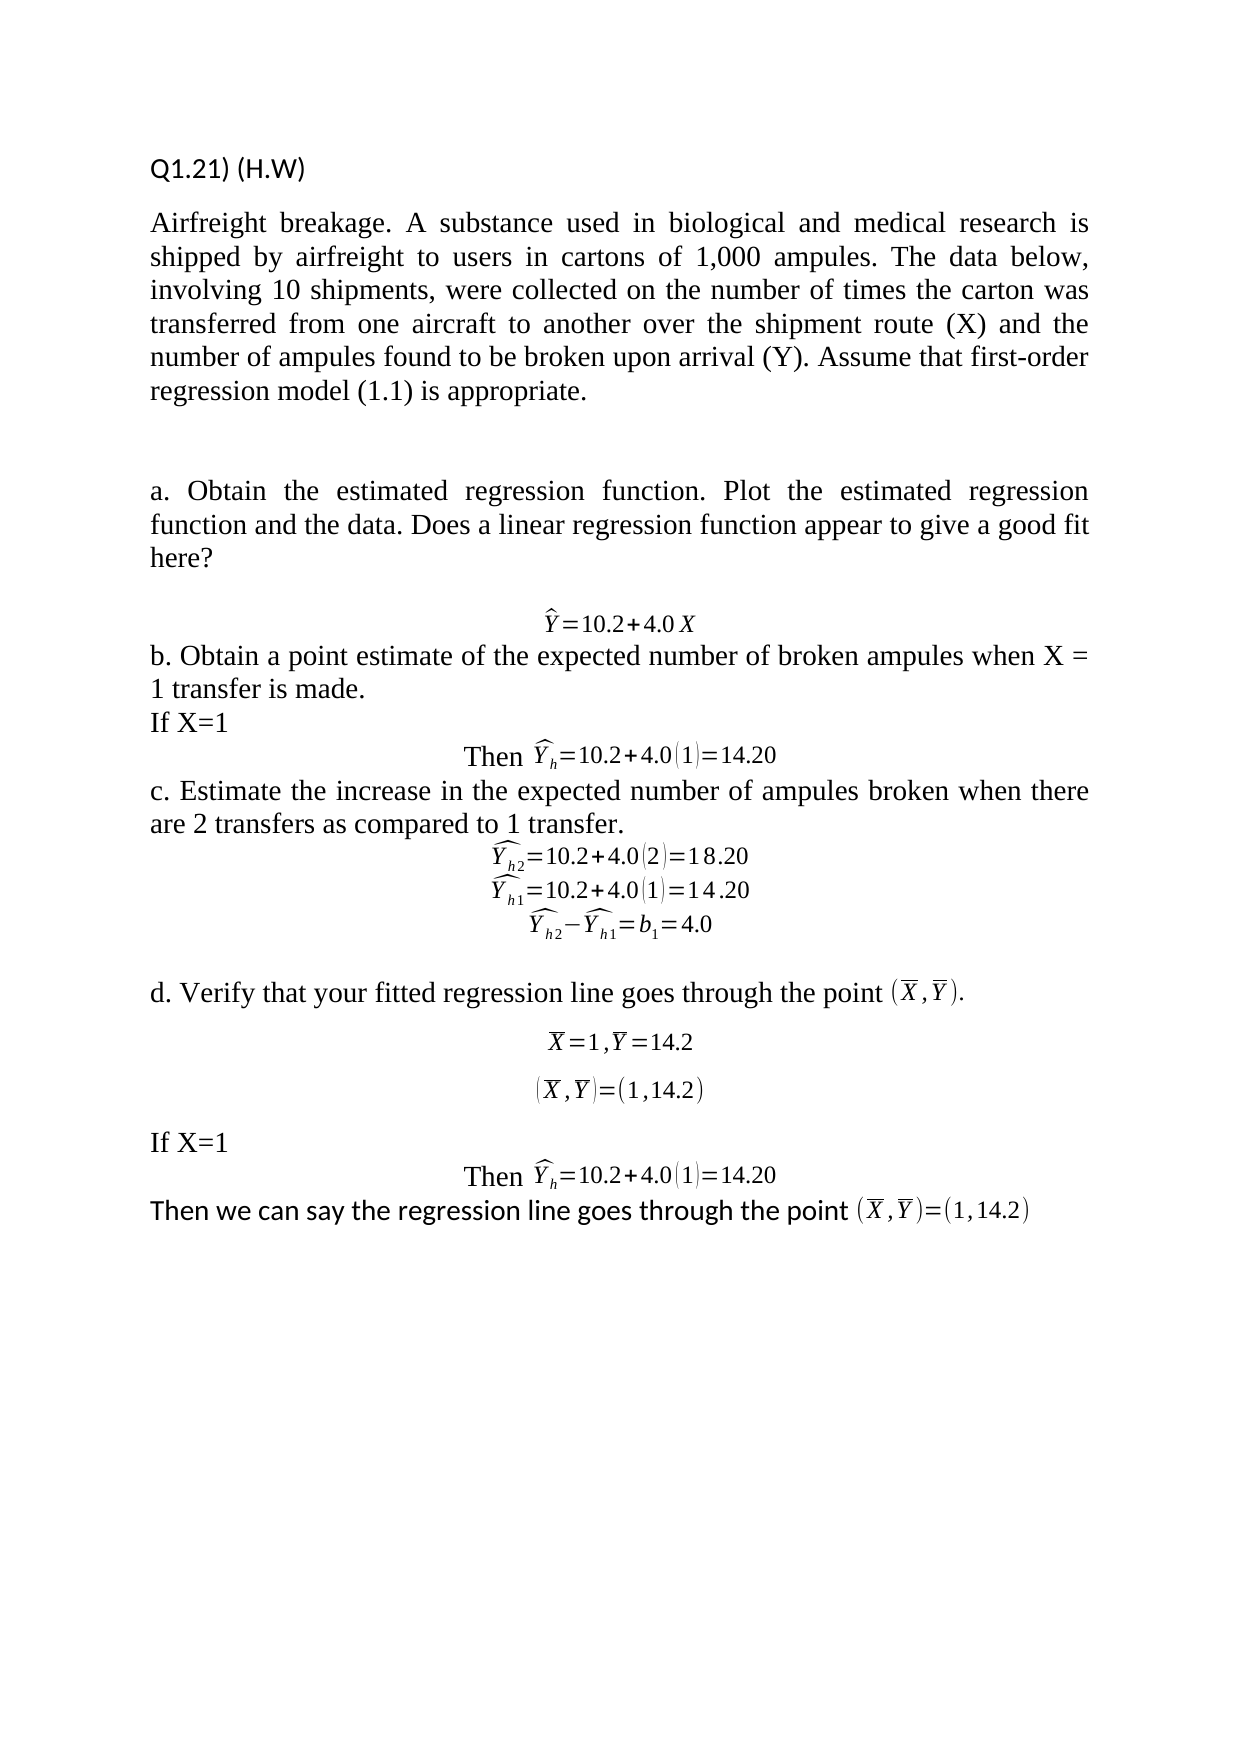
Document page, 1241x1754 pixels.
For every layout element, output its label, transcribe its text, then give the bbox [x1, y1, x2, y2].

text If X=1 [150, 705, 1090, 738]
text Then we can say the regression line goes through the point [150, 1192, 1090, 1228]
text Airfreight breakage. A substance used in biological and medical research is shipped by airfreight to users in cartons of 1,000 ampules. The data below, involving 10 shipments, were collected on the number of times the carton was transferred from one aircraft to another over the shipment route (X) and the number of ampules found to be broken upon arrival (Y). Assume that first-order regression model (1.1) is appropriate. [150, 205, 1090, 406]
text c. Estimate the increase in the expected number of ampules broken when there are 2 transfers as compared to 1 transfer. [150, 773, 1090, 840]
text b. Obtain a point estimate of the expected number of broken ampules when X = 1 transfer is made. [150, 638, 1090, 705]
text a. Obtain the estimated regression function. Plot the estimated regression function and the data. Does a linear regression function appear to give a good fit here? [150, 473, 1090, 574]
text If X=1 [150, 1125, 1090, 1158]
text Q1.21) (H.W) [150, 150, 1090, 186]
text Then [150, 738, 1090, 773]
text Then [150, 1158, 1090, 1192]
text d. Verify that your fitted regression line goes through the point [150, 975, 1090, 1009]
